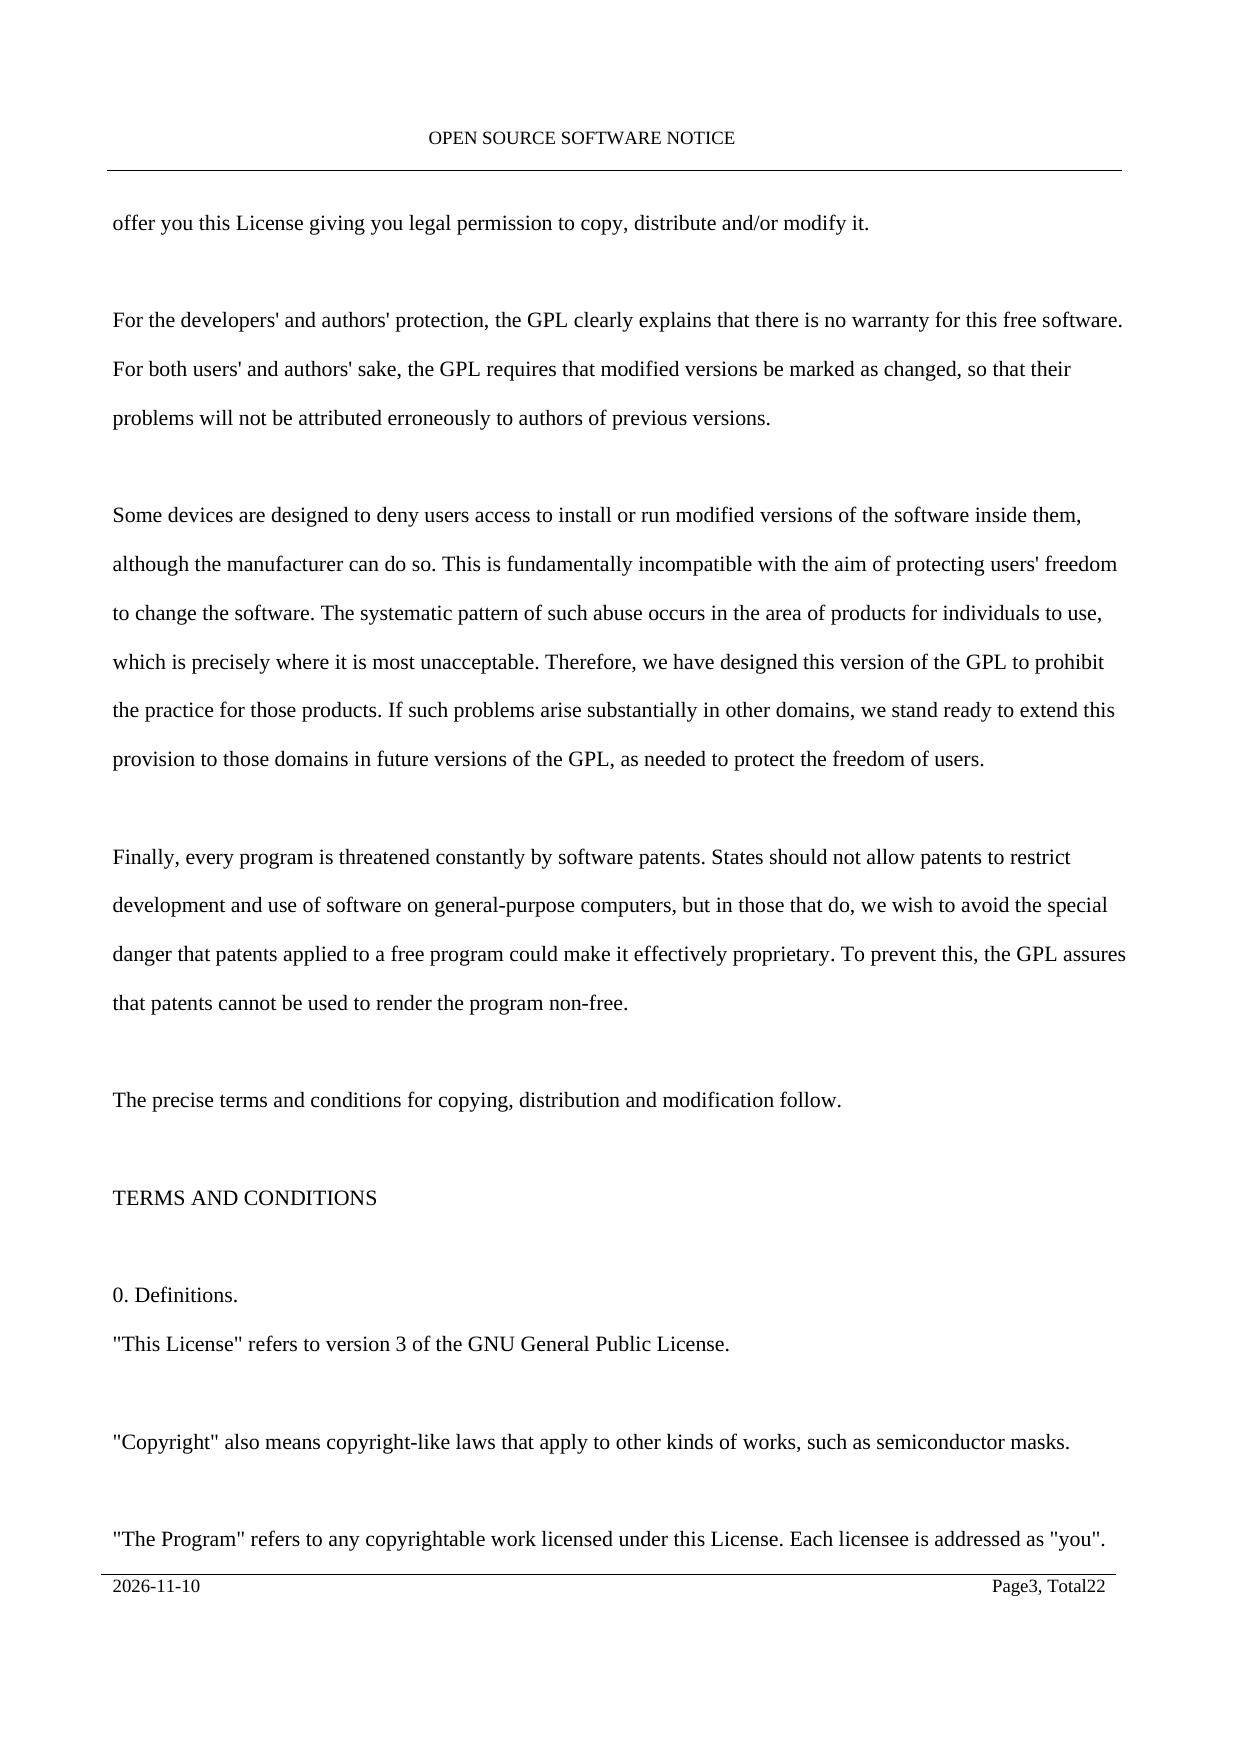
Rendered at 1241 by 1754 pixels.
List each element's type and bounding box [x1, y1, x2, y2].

text [112, 206, 1128, 1555]
